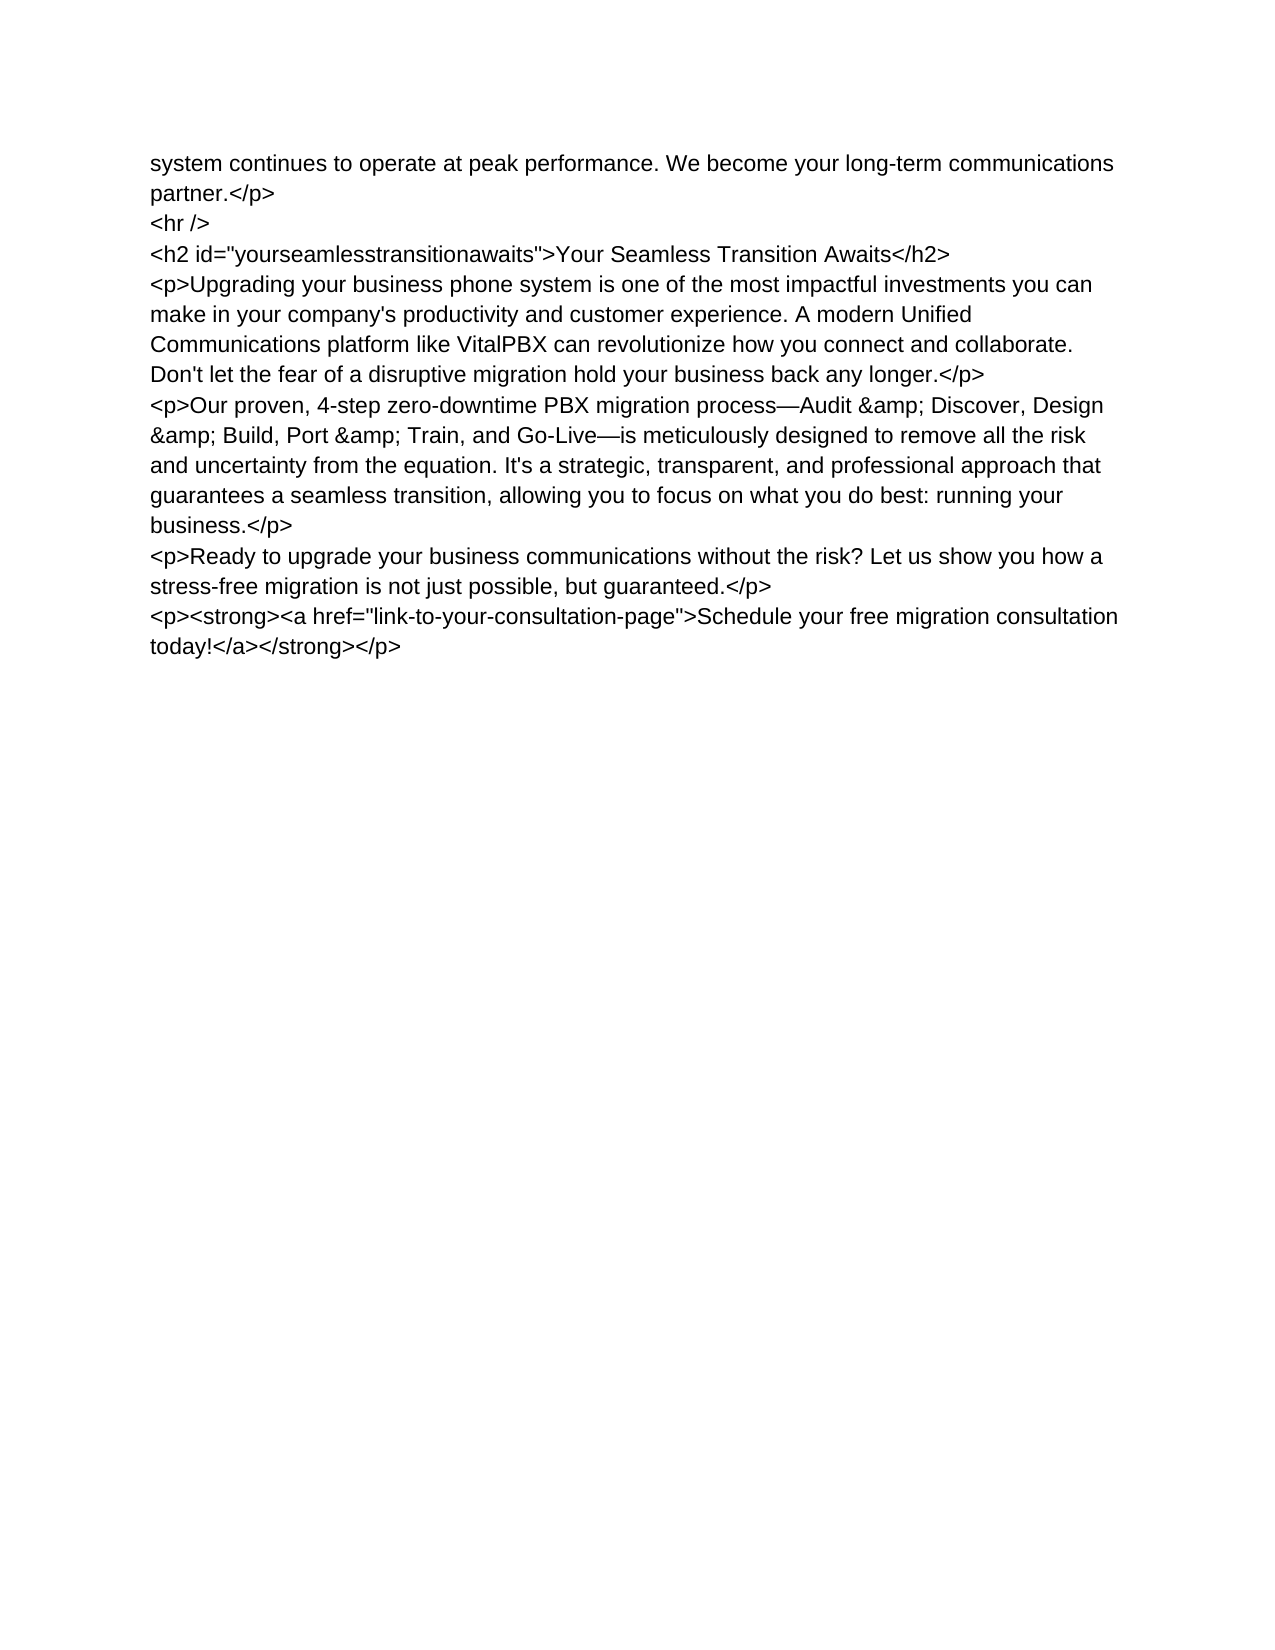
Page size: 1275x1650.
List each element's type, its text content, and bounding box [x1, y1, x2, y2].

text <h2 id="yourseamlesstransitionawaits">Your Seamless Transition Awaits</h2> [150, 241, 1125, 267]
text <p>Ready to upgrade your business communications without the risk? Let us show you how a stress-free migration is not just possible, but guaranteed.</p> [150, 543, 1125, 599]
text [150, 150, 1125, 207]
text <p><strong><a href="link-to-your-consultation-page">Schedule your free migration consultation today!</a></strong></p> [150, 603, 1125, 660]
text <p>Upgrading your business phone system is one of the most impactful investments you can make in your company's productivity and customer experience. A modern Unified Communications platform like VitalPBX can revolutionize how you connect and collaborate. Don't let the fear of a disruptive migration hold your business back any longer.</p> [150, 271, 1125, 388]
text <p>Our proven, 4-step zero-downtime PBX migration process—Audit &amp; Discover, Design &amp; Build, Port &amp; Train, and Go-Live—is meticulously designed to remove all the risk and uncertainty from the equation. It's a strategic, transparent, and professional approach that guarantees a seamless transition, allowing you to focus on what you do best: running your business.</p> [150, 392, 1125, 539]
text <hr /> [150, 210, 1125, 237]
